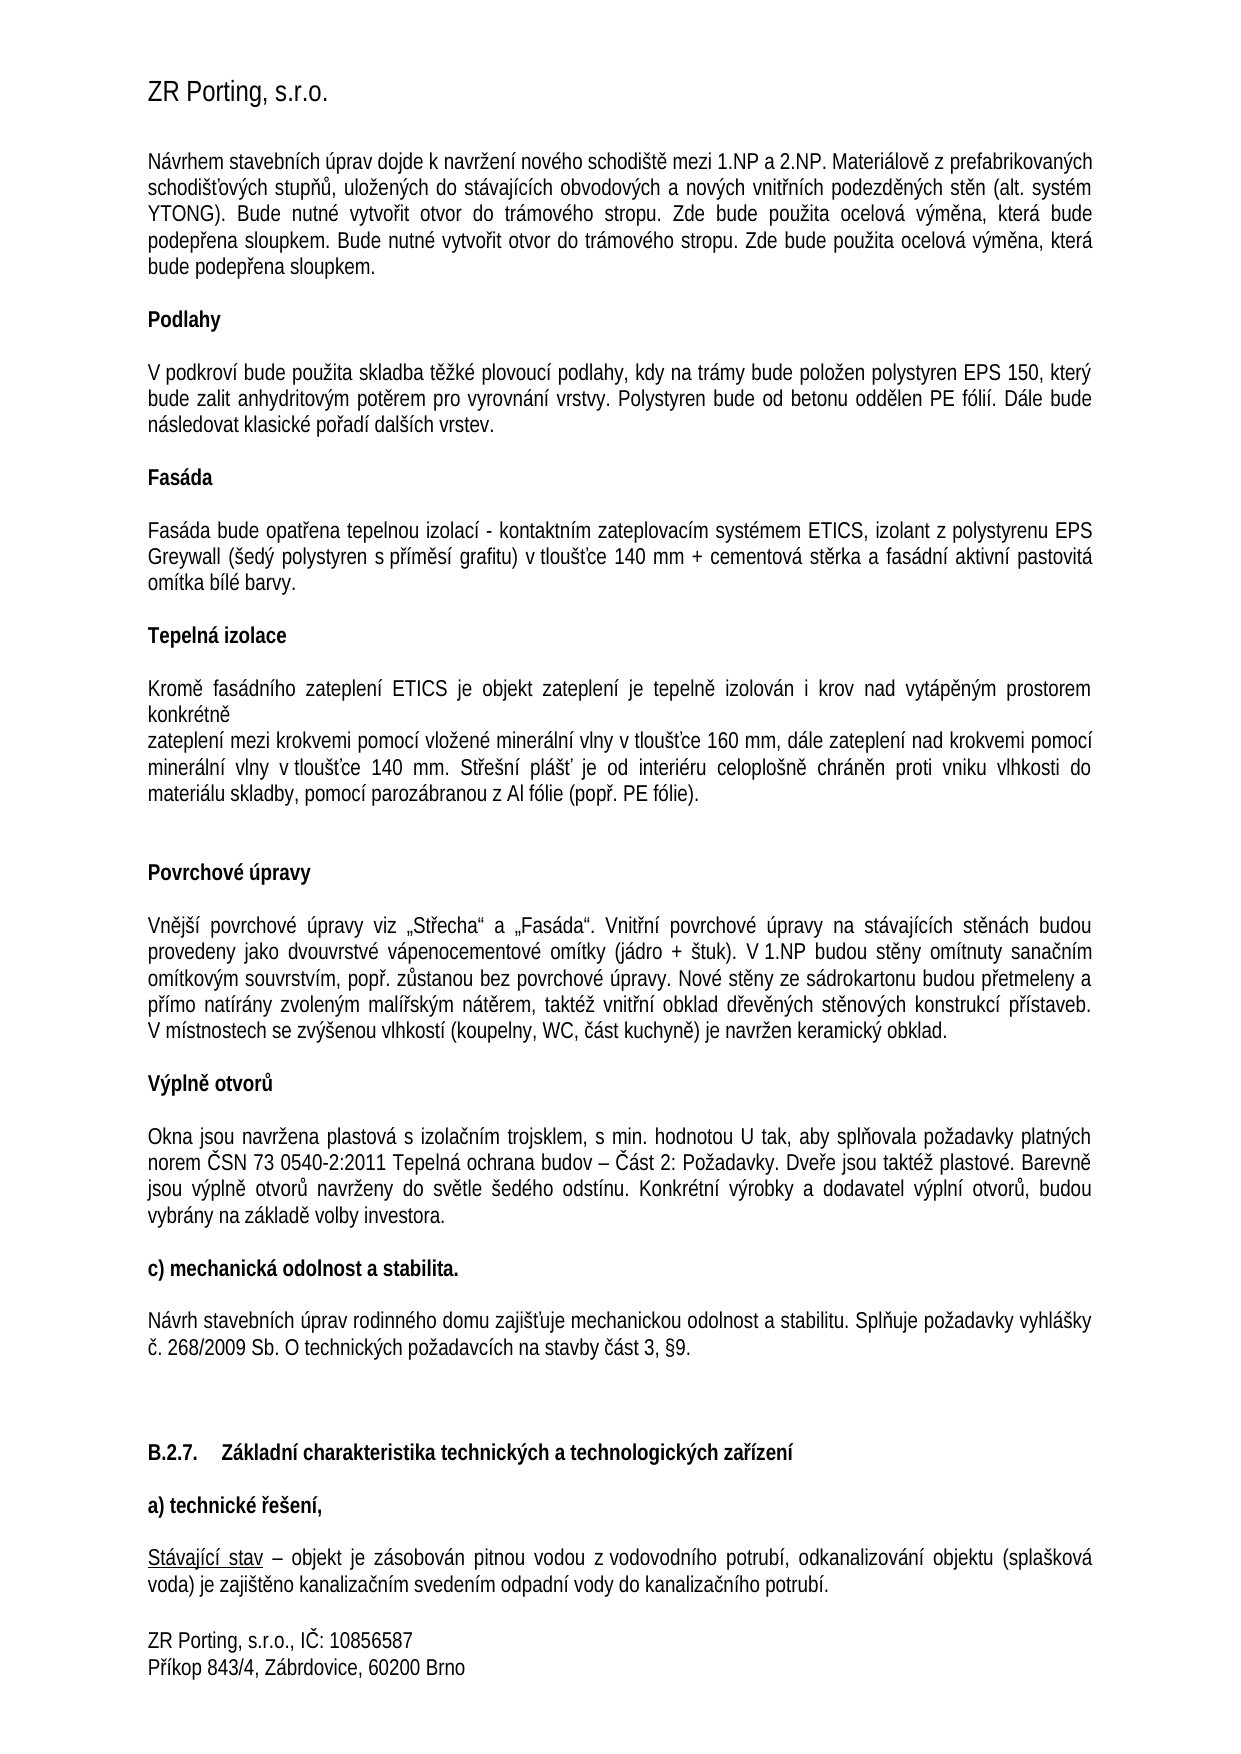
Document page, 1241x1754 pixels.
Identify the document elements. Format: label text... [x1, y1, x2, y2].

text a) technické řešení, [148, 1492, 1093, 1518]
text Návrhem stavebních úprav dojde k navržení nového schodiště mezi 1.NP a 2.NP. Materiálově z prefabrikovaných schodišťových stupňů, uložených do stávajících obvodových a nových vnitřních podezděných stěn (alt. systém YTONG). Bude nutné vytvořit otvor do trámového stropu. Zde bude použita ocelová výměna, která bude podepřena sloupkem. Bude nutné vytvořit otvor do trámového stropu. Zde bude použita ocelová výměna, která bude podepřena sloupkem. [148, 148, 1093, 279]
text Tepelná izolace [148, 622, 1093, 648]
text zateplení mezi krokvemi pomocí vložené minerální vlny v tloušťce 160 mm, dále zateplení nad krokvemi pomocí minerální vlny v tloušťce 140 mm. Střešní plášť je od interiéru celoplošně chráněn proti vniku vlhkosti do materiálu skladby, pomocí parozábranou z Al fólie (popř. PE fólie). [148, 727, 1093, 806]
text Kromě fasádního zateplení ETICS je objekt zateplení je tepelně izolován i krov nad vytápěným prostorem konkrétně [148, 675, 1093, 727]
text Fasáda [148, 464, 1093, 490]
text Fasáda bude opatřena tepelnou izolací - kontaktním zateplovacím systémem ETICS, izolant z polystyrenu EPS Greywall (šedý polystyren s příměsí grafitu) v tloušťce 140 mm + cementová stěrka a fasádní aktivní pastovitá omítka bílé barvy. [148, 517, 1093, 596]
text Povrchové úpravy [148, 859, 1093, 886]
text Výplně otvorů [148, 1070, 1093, 1096]
text Stávající stav – objekt je zásobován pitnou vodou z vodovodního potrubí, odkanalizování objektu (splašková voda) je zajištěno kanalizačním svedením odpadní vody do kanalizačního potrubí. [148, 1544, 1093, 1597]
text Okna jsou navržena plastová s izolačním trojsklem, s min. hodnotou U tak, aby splňovala požadavky platných norem ČSN 73 0540-2:2011 Tepelná ochrana budov – Část 2: Požadavky. Dveře jsou taktéž plastové. Barevně jsou výplně otvorů navrženy do světle šedého odstínu. Konkrétní výrobky a dodavatel výplní otvorů, budou vybrány na základě volby investora. [148, 1123, 1093, 1228]
text Návrh stavebních úprav rodinného domu zajišťuje mechanickou odolnost a stabilitu. Splňuje požadavky vyhlášky č. 268/2009 Sb. O technických požadavcích na stavby část 3, §9. [148, 1307, 1093, 1360]
text B.2.7. Základní charakteristika technických a technologických zařízení [148, 1439, 1093, 1465]
text Podlahy [148, 306, 1093, 332]
text Vnější povrchové úpravy viz „Střecha“ a „Fasáda“. Vnitřní povrchové úpravy na stávajících stěnách budou provedeny jako dvouvrstvé vápenocementové omítky (jádro + štuk). V 1.NP budou stěny omítnuty sanačním omítkovým souvrstvím, popř. zůstanou bez povrchové úpravy. Nové stěny ze sádrokartonu budou přetmeleny a přímo natírány zvoleným malířským nátěrem, taktéž vnitřní obklad dřevěných stěnových konstrukcí přístaveb. V místnostech se zvýšenou vlhkostí (koupelny, WC, část kuchyně) je navržen keramický obklad. [148, 912, 1093, 1044]
text c) mechanická odolnost a stabilita. [148, 1254, 1093, 1281]
text V podkroví bude použita skladba těžké plovoucí podlahy, kdy na trámy bude položen polystyren EPS 150, který bude zalit anhydritovým potěrem pro vyrovnání vrstvy. Polystyren bude od betonu oddělen PE fólií. Dále bude následovat klasické pořadí dalších vrstev. [148, 358, 1093, 437]
